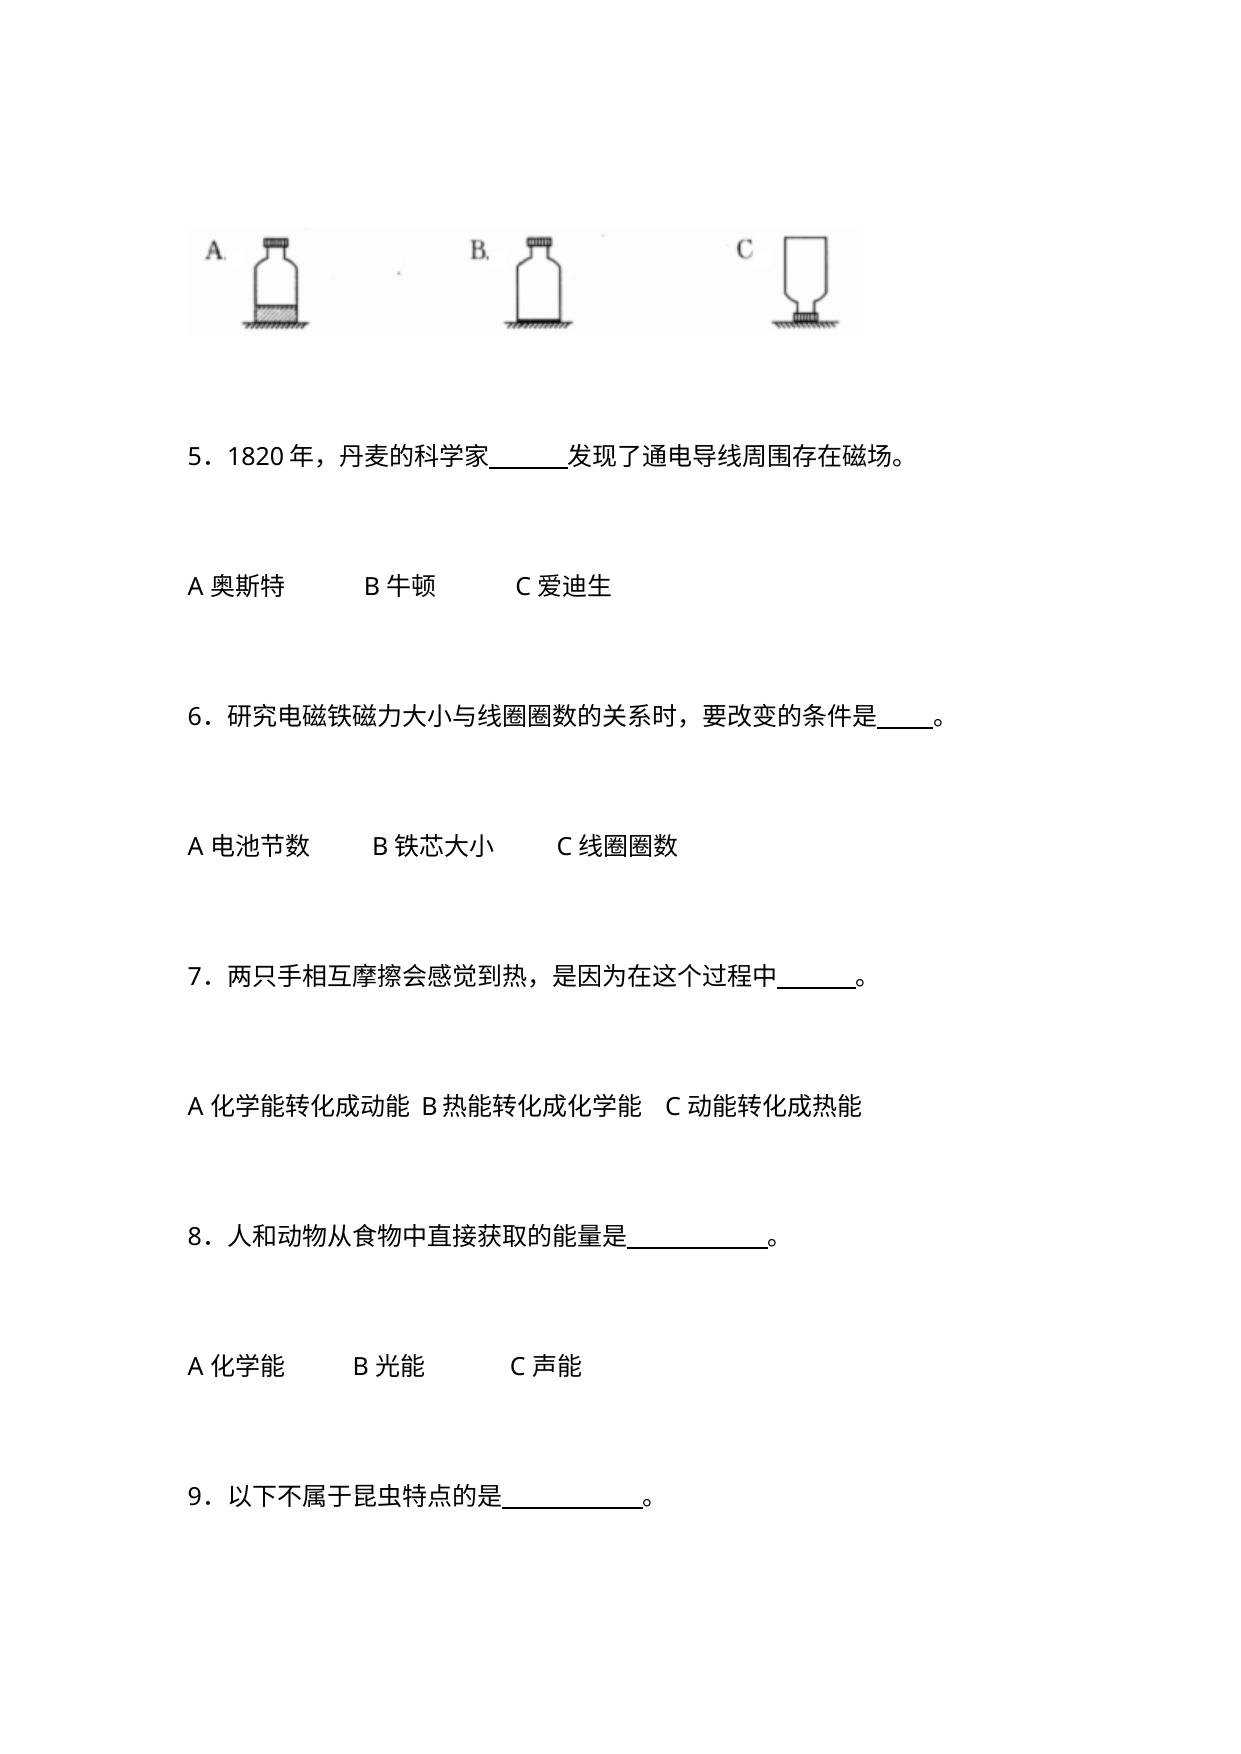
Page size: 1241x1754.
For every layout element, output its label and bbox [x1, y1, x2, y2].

text [187, 357, 1053, 1527]
text [187, 162, 1053, 357]
picture [187, 227, 858, 335]
